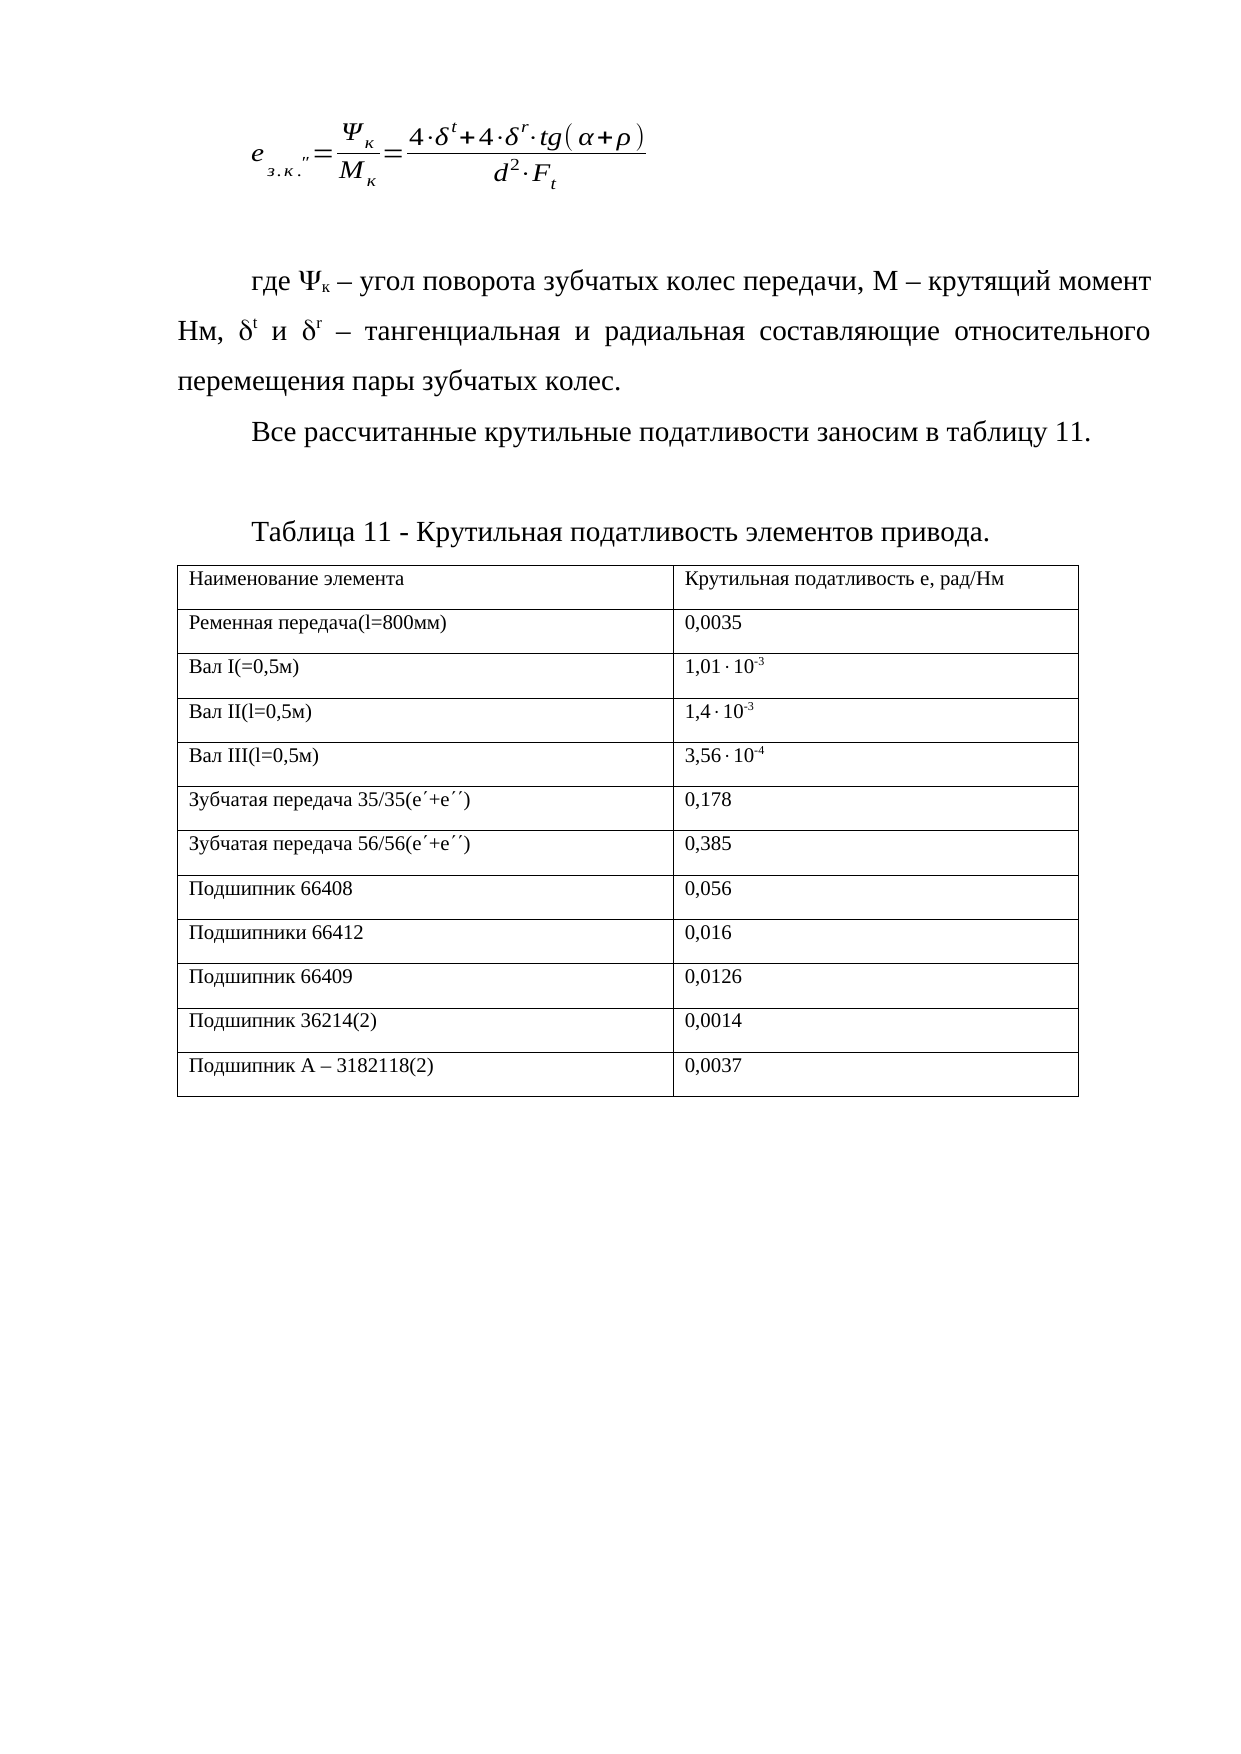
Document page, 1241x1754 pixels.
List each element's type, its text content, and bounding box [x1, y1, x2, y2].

table_cell Подшипник 66408 [178, 876, 673, 919]
table_cell 0,178 [674, 787, 1078, 830]
text Все рассчитанные крутильные податливости заносим в таблицу 11. [177, 414, 1152, 447]
table_cell Вал I(=0,5м) [178, 654, 673, 697]
table_cell 0,0035 [674, 610, 1078, 653]
table_cell Подшипник А – 3182118(2) [178, 1053, 673, 1096]
table_cell 0,0037 [674, 1053, 1078, 1096]
table_cell 0,385 [674, 831, 1078, 874]
table_header Крутильная податливость e, рад/Нм [674, 566, 1078, 609]
text Таблица 11 - Крутильная податливость элементов привода. [177, 514, 1152, 548]
table_cell 0,016 [674, 920, 1078, 963]
table_cell Подшипники 66412 [178, 920, 673, 963]
table_cell 0,056 [674, 876, 1078, 919]
table_cell Ременная передача(l=800мм) [178, 610, 673, 653]
table_cell 1,0110-3 [674, 654, 1078, 697]
table_cell Зубчатая передача 35/35(e+e) [178, 787, 673, 830]
table_header Наименование элемента [178, 566, 673, 609]
table_cell Зубчатая передача 56/56(e+e) [178, 831, 673, 874]
table_cell Вал III(l=0,5м) [178, 743, 673, 786]
table_cell 0,0014 [674, 1009, 1078, 1052]
table_cell 0,0126 [674, 964, 1078, 1007]
table_cell Подшипник 66409 [178, 964, 673, 1007]
table_cell 3,5610-4 [674, 743, 1078, 786]
table_cell Подшипник 36214(2) [178, 1009, 673, 1052]
table_cell 1,410-3 [674, 699, 1078, 742]
table_cell Вал II(l=0,5м) [178, 699, 673, 742]
text где к – угол поворота зубчатых колес передачи, M – крутящий момент Нм, t и r – тангенциальная и радиальная составляющие относительного перемещения пары зубчатых колес. [177, 263, 1152, 397]
